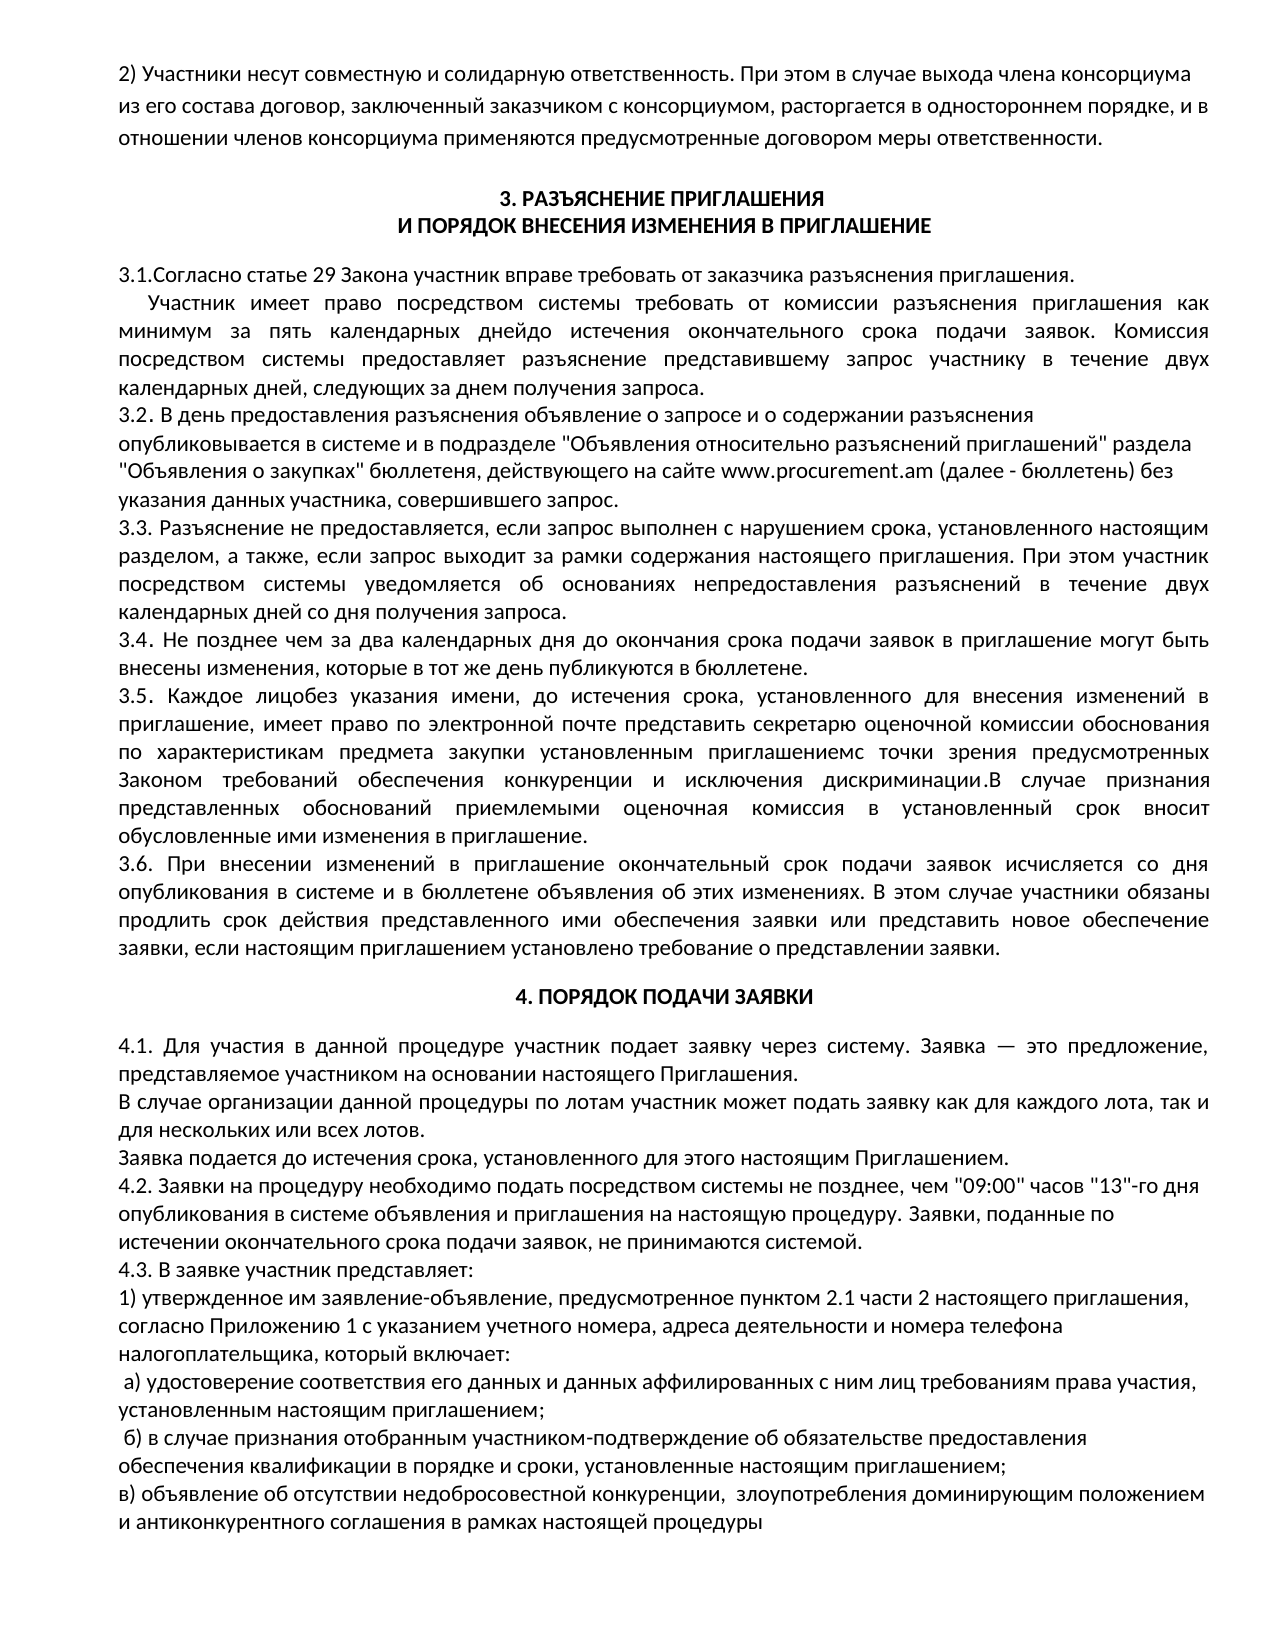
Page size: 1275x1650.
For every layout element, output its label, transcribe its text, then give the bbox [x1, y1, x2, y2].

text 4. ПОРЯДОК ПОДАЧИ ЗАЯВКИ [118, 982, 1211, 1010]
text В случае организации данной процедуры по лотам участник может подать заявку как для каждого лота, так и для нескольких или всех лотов. [118, 1087, 1211, 1143]
text 3.1.Согласно статье 29 Закона участник вправе требовать от заказчика разъяснения приглашения. [118, 261, 1211, 288]
text 3.3. Разъяснение не предоставляется, если запрос выполнен с нарушением срока, установленного настоящим разделом, а также, если запрос выходит за рамки содержания настоящего приглашения. При этом участник посредством системы уведомляется об основаниях непредоставления разъяснений в течение двух календарных дней со дня получения запроса. [118, 513, 1211, 625]
text а) удостоверение соответствия его данных и данных аффилированных с ним лиц требованиям права участия, установленным настоящим приглашением; [118, 1367, 1211, 1423]
text 2) Участники несут совместную и солидарную ответственность. При этом в случае выхода члена консорциума из его состава договор, заключенный заказчиком с консорциумом, расторгается в одностороннем порядке, и в отношении членов консорциума применяются предусмотренные договором меры ответственности. [118, 59, 1211, 151]
text б) в случае признания отобранным участником-подтверждение об обязательстве предоставления обеспечения квалификации в порядке и сроки, установленные настоящим приглашением; [118, 1423, 1211, 1479]
text 1) утвержденное им заявление-объявление, предусмотренное пунктом 2.1 части 2 настоящего приглашения, согласно Приложению 1 с указанием учетного номера, адреса деятельности и номера телефона налогоплательщика, который включает: [118, 1283, 1211, 1367]
text 3.2․ В день предоставления разъяснения объявление о запросе и о содержании разъяснения опубликовывается в системе и в подразделе "Объявления относительно разъяснений приглашений" раздела "Объявления о закупках" бюллетеня, действующего на сайте www.procurement.am (далее - бюллетень) без указания данных участника, совершившего запрос. [118, 401, 1211, 513]
text 4.3. В заявке участник представляет: [118, 1255, 1211, 1283]
text 3. РАЗЪЯСНЕНИЕ ПРИГЛАШЕНИЯ И ПОРЯДОК ВНЕСЕНИЯ ИЗМЕНЕНИЯ В ПРИГЛАШЕНИЕ [118, 184, 1211, 240]
text 4.1. Для участия в данной процедуре участник подает заявку через систему. Заявка — это предложение, представляемое участником на основании настоящего Приглашения. [118, 1031, 1211, 1087]
text 3.6. При внесении изменений в приглашение окончательный срок подачи заявок исчисляется со дня опубликования в системе и в бюллетене объявления об этих изменениях. В этом случае участники обязаны продлить срок действия представленного ими обеспечения заявки или представить новое обеспечение заявки, если настоящим приглашением установлено требование о представлении заявки. [118, 849, 1211, 961]
text 3.5․ Каждое лицобез указания имени, до истечения срока, установленного для внесения изменений в приглашение, имеет право по электронной почте представить секретарю оценочной комиссии обоснования по характеристикам предмета закупки установленным приглашениемс точки зрения предусмотренных Законом требований обеспечения конкуренции и исключения дискриминации.В случае признания представленных обоснований приемлемыми оценочная комиссия в установленный срок вносит обусловленные ими изменения в приглашение. [118, 681, 1211, 849]
text Участник имеет право посредством системы требовать от комиссии разъяснения приглашения как минимум за пять календарных днейдо истечения окончательного срока подачи заявок. Комиссия посредством системы предоставляет разъяснение представившему запрос участнику в течение двух календарных дней, следующих за днем получения запроса. [118, 288, 1211, 401]
list Заявка подается до истечения срока, установленного для этого настоящим Приглашением. [118, 1143, 1211, 1171]
text 3.4․ Не позднее чем за два календарных дня до окончания срока подачи заявок в приглашение могут быть внесены изменения, которые в тот же день публикуются в бюллетене. [118, 625, 1211, 681]
text в) объявление об отсутствии недобросовестной конкуренции, злоупотребления доминирующим положением и антиконкурентного соглашения в рамках настоящей процедуры [118, 1479, 1211, 1535]
text 4.2. Заявки на процедуру необходимо подать посредством системы не позднее, чем "09:00" часов "13"-го дня опубликования в системе объявления и приглашения на настоящую процедуру. Заявки, поданные по истечении окончательного срока подачи заявок, не принимаются системой. [118, 1171, 1211, 1255]
